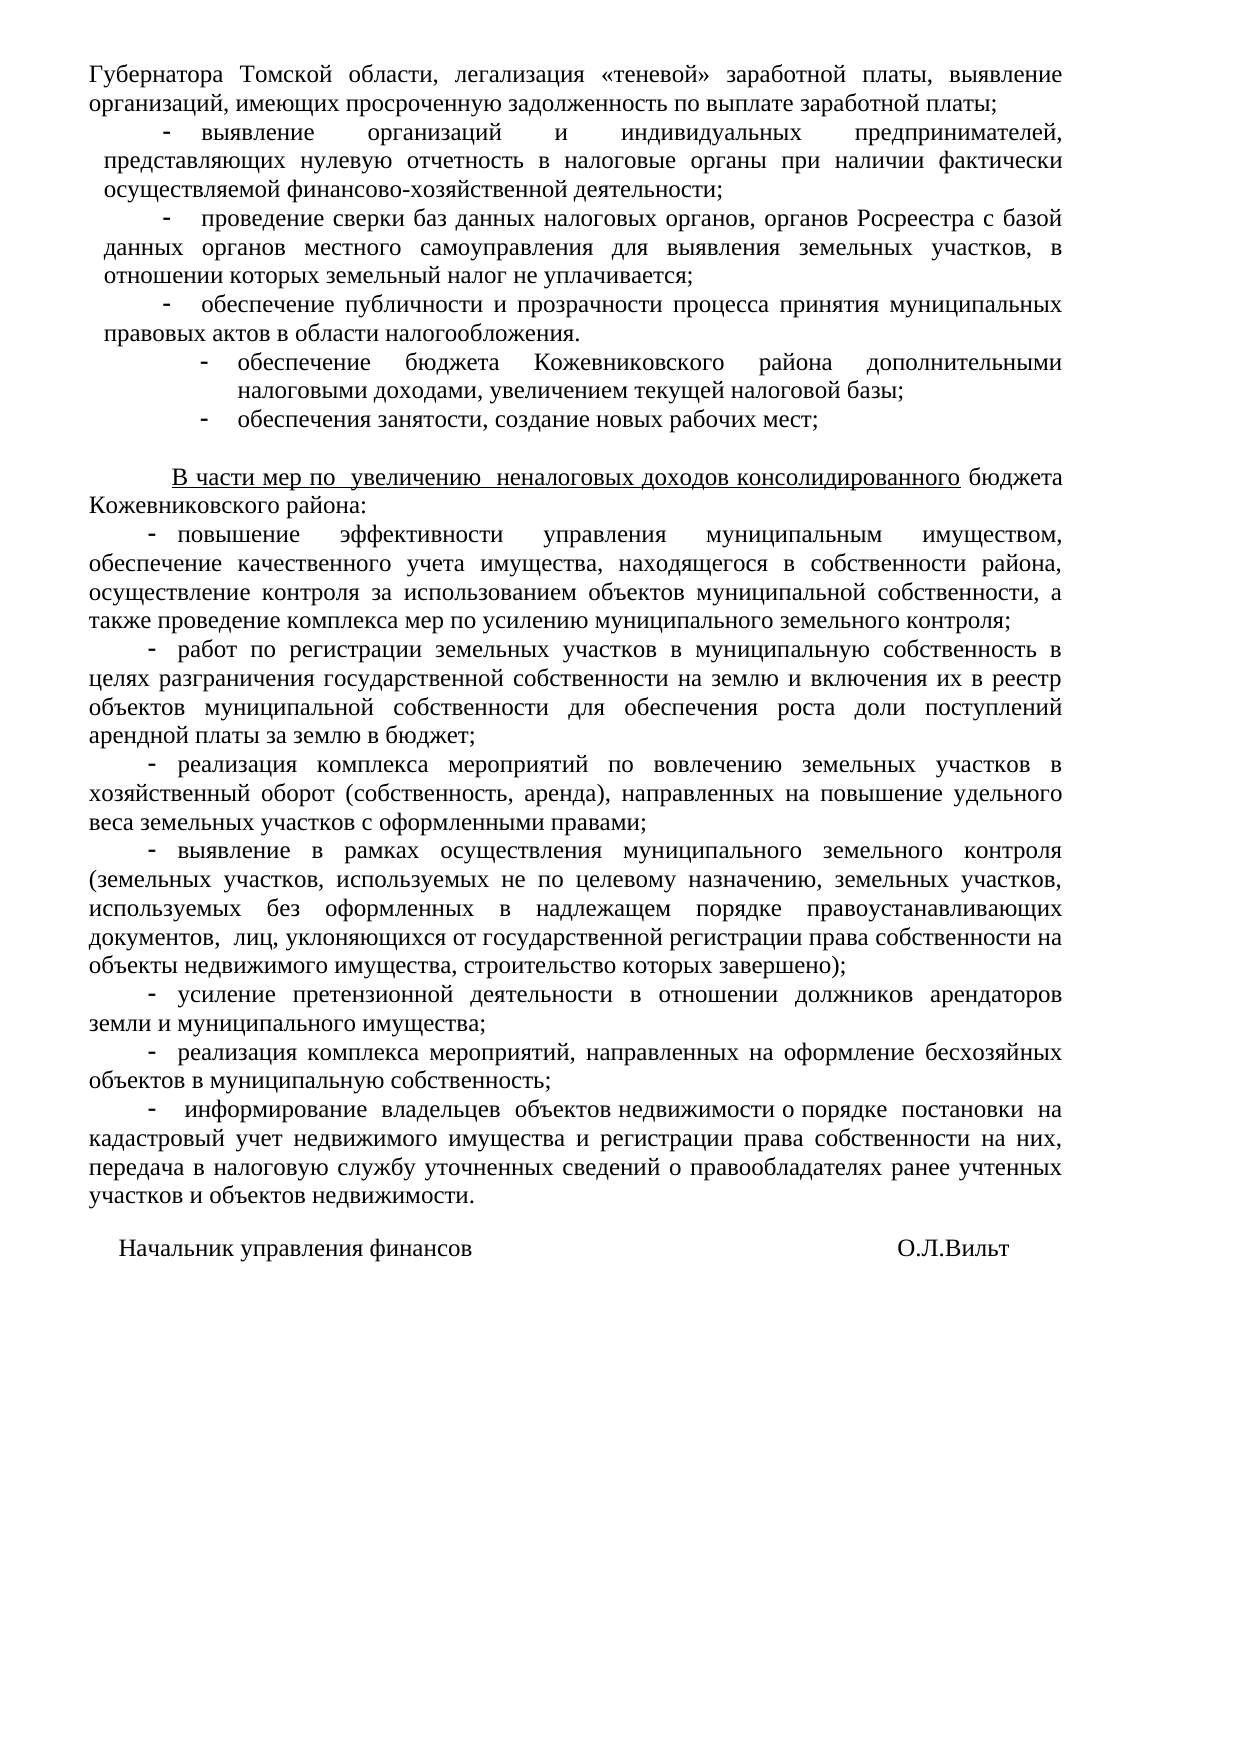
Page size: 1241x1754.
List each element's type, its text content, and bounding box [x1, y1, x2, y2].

text Начальник управления финансов О.Л.Вильт [89, 1233, 1063, 1262]
list обеспечение бюджета Кожевниковского района дополнительными налоговыми доходами, увеличением текущей налоговой базы; [200, 347, 1063, 404]
list выявление в рамках осуществления муниципального земельного контроля (земельных участков, используемых не по целевому назначению, земельных участков, используемых без оформленных в надлежащем порядке правоустанавливающих документов, лиц, уклоняющихся от государственной регистрации права собственности на объекты недвижимого имущества, строительство которых завершено); [89, 835, 1063, 979]
list выявление организаций и индивидуальных предпринимателей, представляющих нулевую отчетность в налоговые органы при наличии фактически осуществляемой финансово-хозяйственной деятельности; [103, 117, 1063, 203]
list реализация комплекса мероприятий, направленных на оформление бесхозяйных объектов в муниципальную собственность; [89, 1037, 1063, 1094]
list работ по регистрации земельных участков в муниципальную собственность в целях разграничения государственной собственности на землю и включения их в реестр объектов муниципальной собственности для обеспечения роста доли поступлений арендной платы за землю в бюджет; [89, 634, 1063, 749]
list усиление претензионной деятельности в отношении должников арендаторов земли и муниципального имущества; [89, 979, 1063, 1037]
list повышение эффективности управления муниципальным имуществом, обеспечение качественного учета имущества, находящегося в собственности района, осуществление контроля за использованием объектов муниципальной собственности, а также проведение комплекса мер по усилению муниципального земельного контроля; [89, 519, 1063, 634]
text В части мер по увеличению неналоговых доходов консолидированного бюджета Кожевниковского района: [89, 462, 1063, 519]
list проведение сверки баз данных налоговых органов, органов Росреестра с базой данных органов местного самоуправления для выявления земельных участков, в отношении которых земельный налог не уплачивается; [103, 203, 1063, 289]
list обеспечение публичности и прозрачности процесса принятия муниципальных правовых актов в области налогообложения. [103, 289, 1063, 347]
list реализация комплекса мероприятий по вовлечению земельных участков в хозяйственный оборот (собственность, аренда), направленных на повышение удельного веса земельных участков с оформленными правами; [89, 749, 1063, 835]
list информирование владельцев объектов недвижимости о порядке постановки на кадастровый учет недвижимого имущества и регистрации права собственности на них, передача в налоговую службу уточненных сведений о правообладателях ранее учтенных участков и объектов недвижимости. [89, 1094, 1063, 1209]
list обеспечения занятости, создание новых рабочих мест; [200, 404, 1063, 433]
